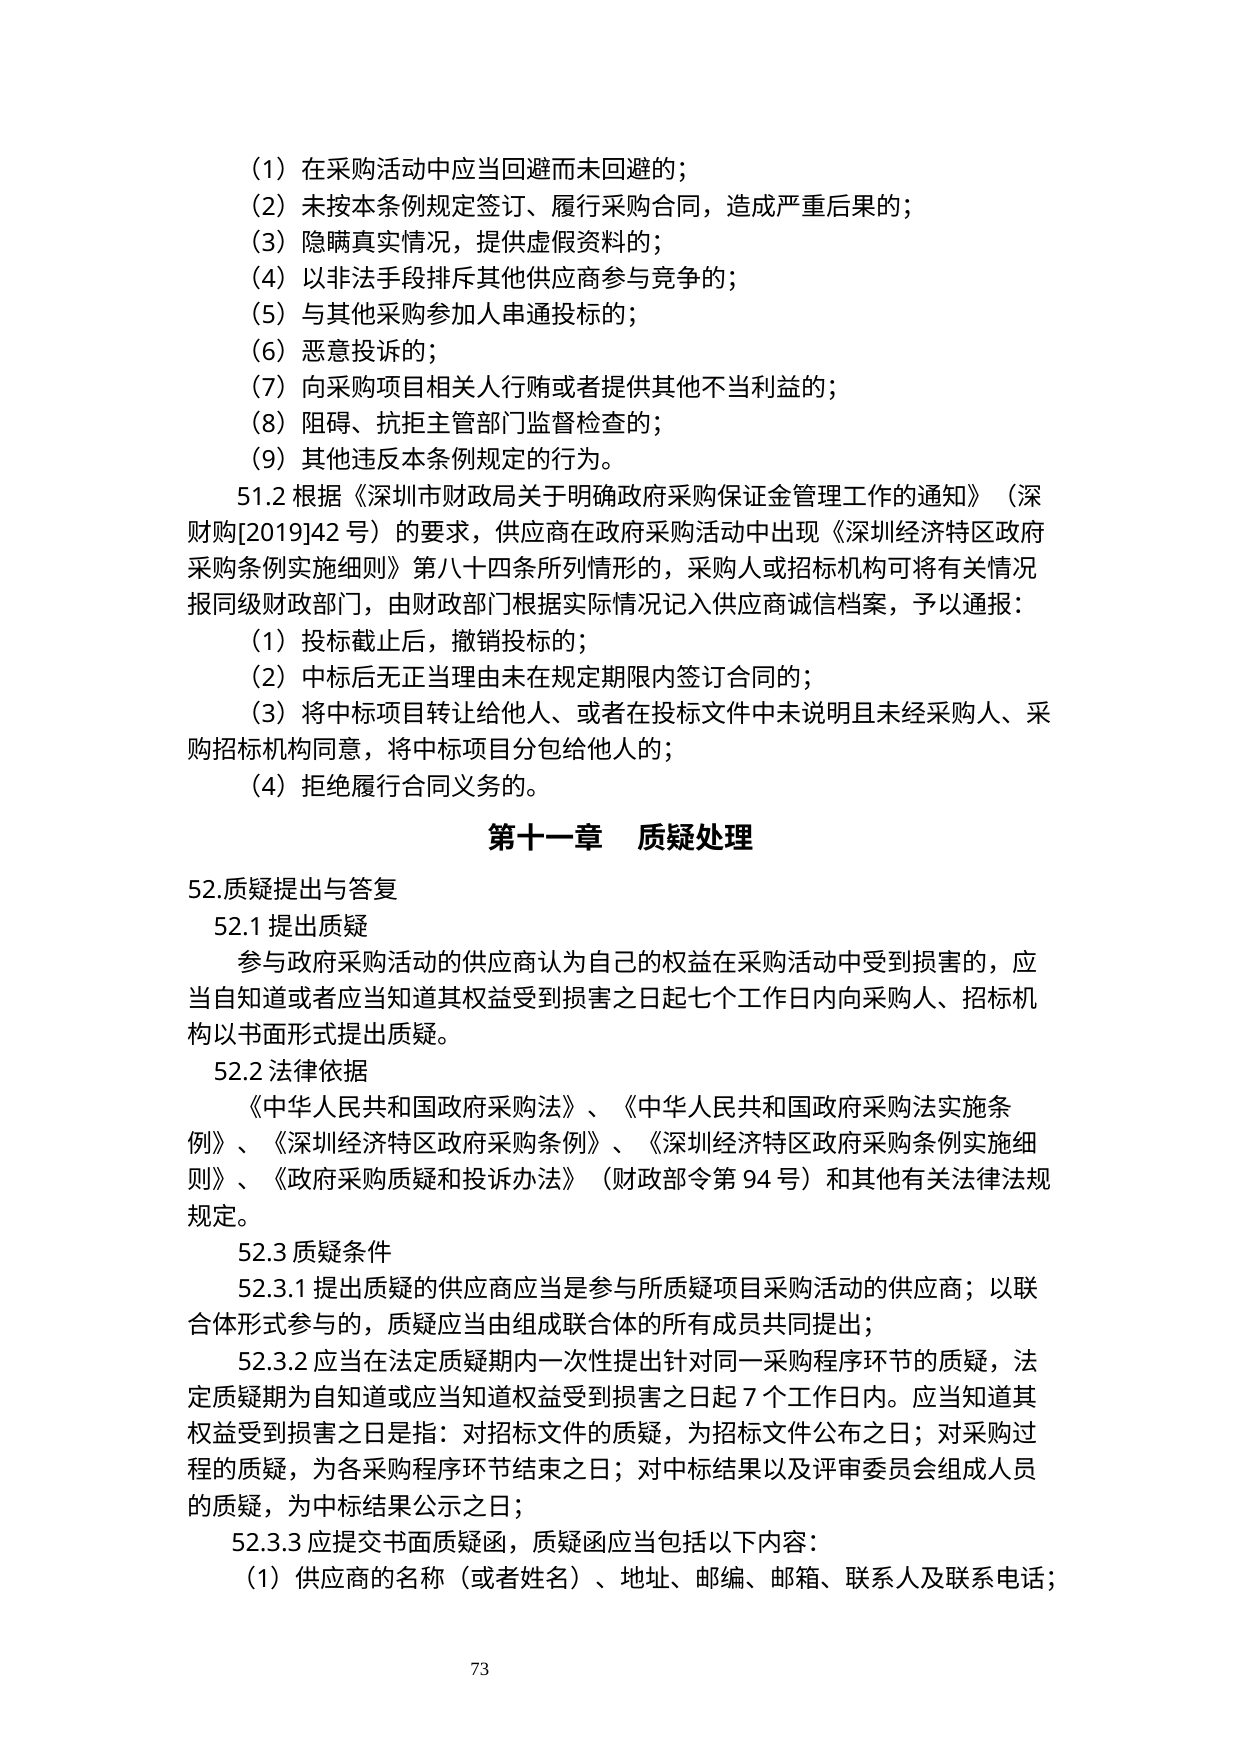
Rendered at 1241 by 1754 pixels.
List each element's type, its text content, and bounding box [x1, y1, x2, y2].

text 参与政府采购活动的供应商认为自己的权益在采购活动中受到损害的，应当自知道或者应当知道其权益受到损害之日起七个工作日内向采购人、招标机构以书面形式提出质疑。 [187, 942, 1053, 1051]
text （2）未按本条例规定签订、履行采购合同，造成严重后果的； [187, 186, 1053, 222]
text （1）在采购活动中应当回避而未回避的； [187, 150, 1053, 186]
text 52.3.3应提交书面质疑函，质疑函应当包括以下内容： [187, 1522, 1053, 1558]
text （3）将中标项目转让给他人、或者在投标文件中未说明且未经采购人、采购招标机构同意，将中标项目分包给他人的； [187, 694, 1053, 766]
text 52.3.2应当在法定质疑期内一次性提出针对同一采购程序环节的质疑，法定质疑期为自知道或应当知道权益受到损害之日起7个工作日内。应当知道其权益受到损害之日是指：对招标文件的质疑，为招标文件公布之日；对采购过程的质疑，为各采购程序环节结束之日；对中标结果以及评审委员会组成人员的质疑，为中标结果公示之日； [187, 1341, 1053, 1522]
text （1）供应商的名称（或者姓名）、地址、邮编、邮箱、联系人及联系电话； [187, 1558, 1053, 1595]
text 52.质疑提出与答复 [187, 870, 1053, 906]
text 《中华人民共和国政府采购法》、《中华人民共和国政府采购法实施条例》、《深圳经济特区政府采购条例》、《深圳经济特区政府采购条例实施细则》、《政府采购质疑和投诉办法》（财政部令第94号）和其他有关法律法规规定。 [187, 1087, 1053, 1232]
text （6）恶意投诉的； [187, 331, 1053, 367]
text 51.2 根据《深圳市财政局关于明确政府采购保证金管理工作的通知》（深财购[2019]42号）的要求，供应商在政府采购活动中出现《深圳经济特区政府采购条例实施细则》第八十四条所列情形的，采购人或招标机构可将有关情况报同级财政部门，由财政部门根据实际情况记入供应商诚信档案，予以通报： [187, 476, 1053, 621]
text （3）隐瞒真实情况，提供虚假资料的； [187, 222, 1053, 259]
text （1）投标截止后，撤销投标的； [187, 621, 1053, 657]
text （5）与其他采购参加人串通投标的； [187, 295, 1053, 331]
text （4）以非法手段排斥其他供应商参与竞争的； [187, 259, 1053, 295]
text （7）向采购项目相关人行贿或者提供其他不当利益的； [187, 367, 1053, 404]
text （8）阻碍、抗拒主管部门监督检查的； [187, 404, 1053, 440]
text （4）拒绝履行合同义务的。 [187, 766, 1053, 802]
text 52.1提出质疑 [187, 906, 1053, 942]
text （9）其他违反本条例规定的行为。 [187, 440, 1053, 476]
text （2）中标后无正当理由未在规定期限内签订合同的； [187, 657, 1053, 694]
text 52.2法律依据 [187, 1051, 1053, 1087]
subtitle 质疑处理 [187, 815, 1053, 857]
text 52.3质疑条件 [187, 1232, 1053, 1268]
text 52.3.1提出质疑的供应商应当是参与所质疑项目采购活动的供应商；以联合体形式参与的，质疑应当由组成联合体的所有成员共同提出； [187, 1268, 1053, 1341]
